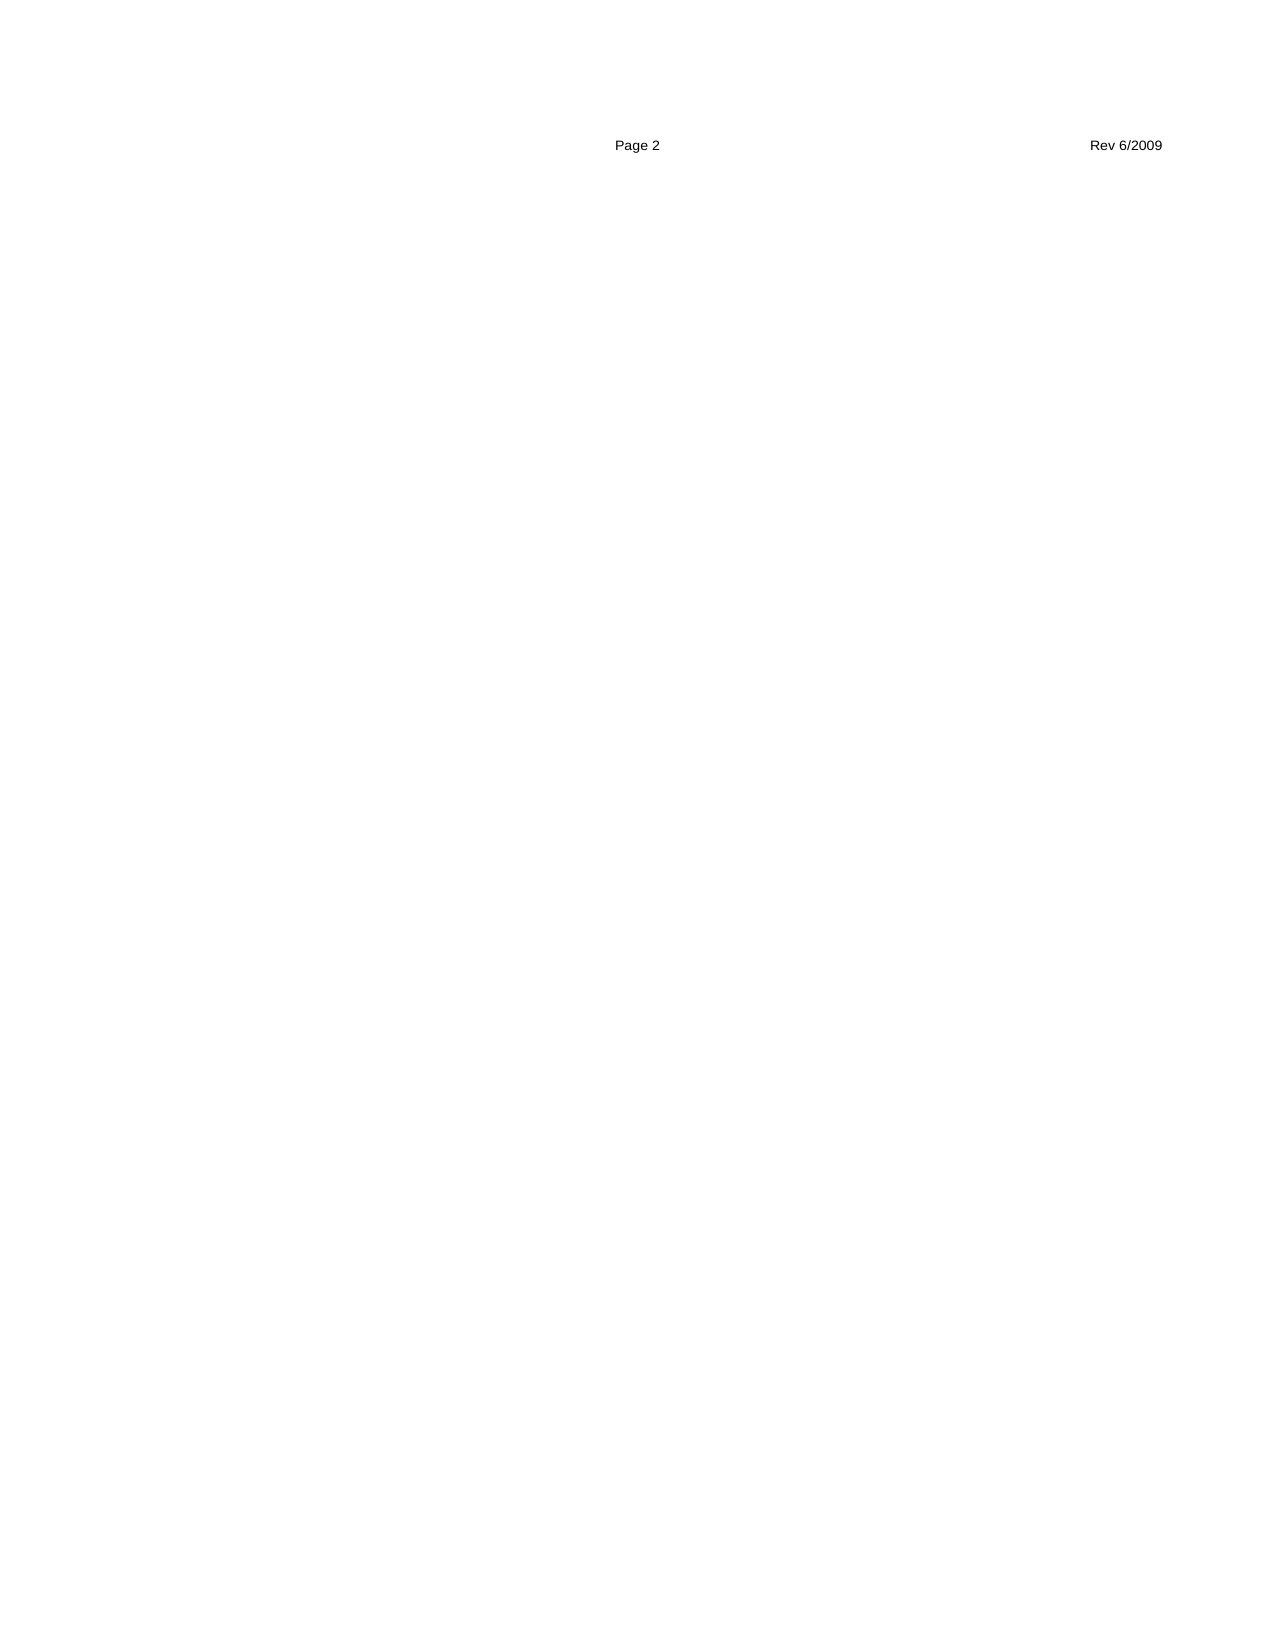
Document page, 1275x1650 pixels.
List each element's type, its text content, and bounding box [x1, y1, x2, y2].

text Page 2 Rev 6/2009 [615, 138, 1227, 154]
